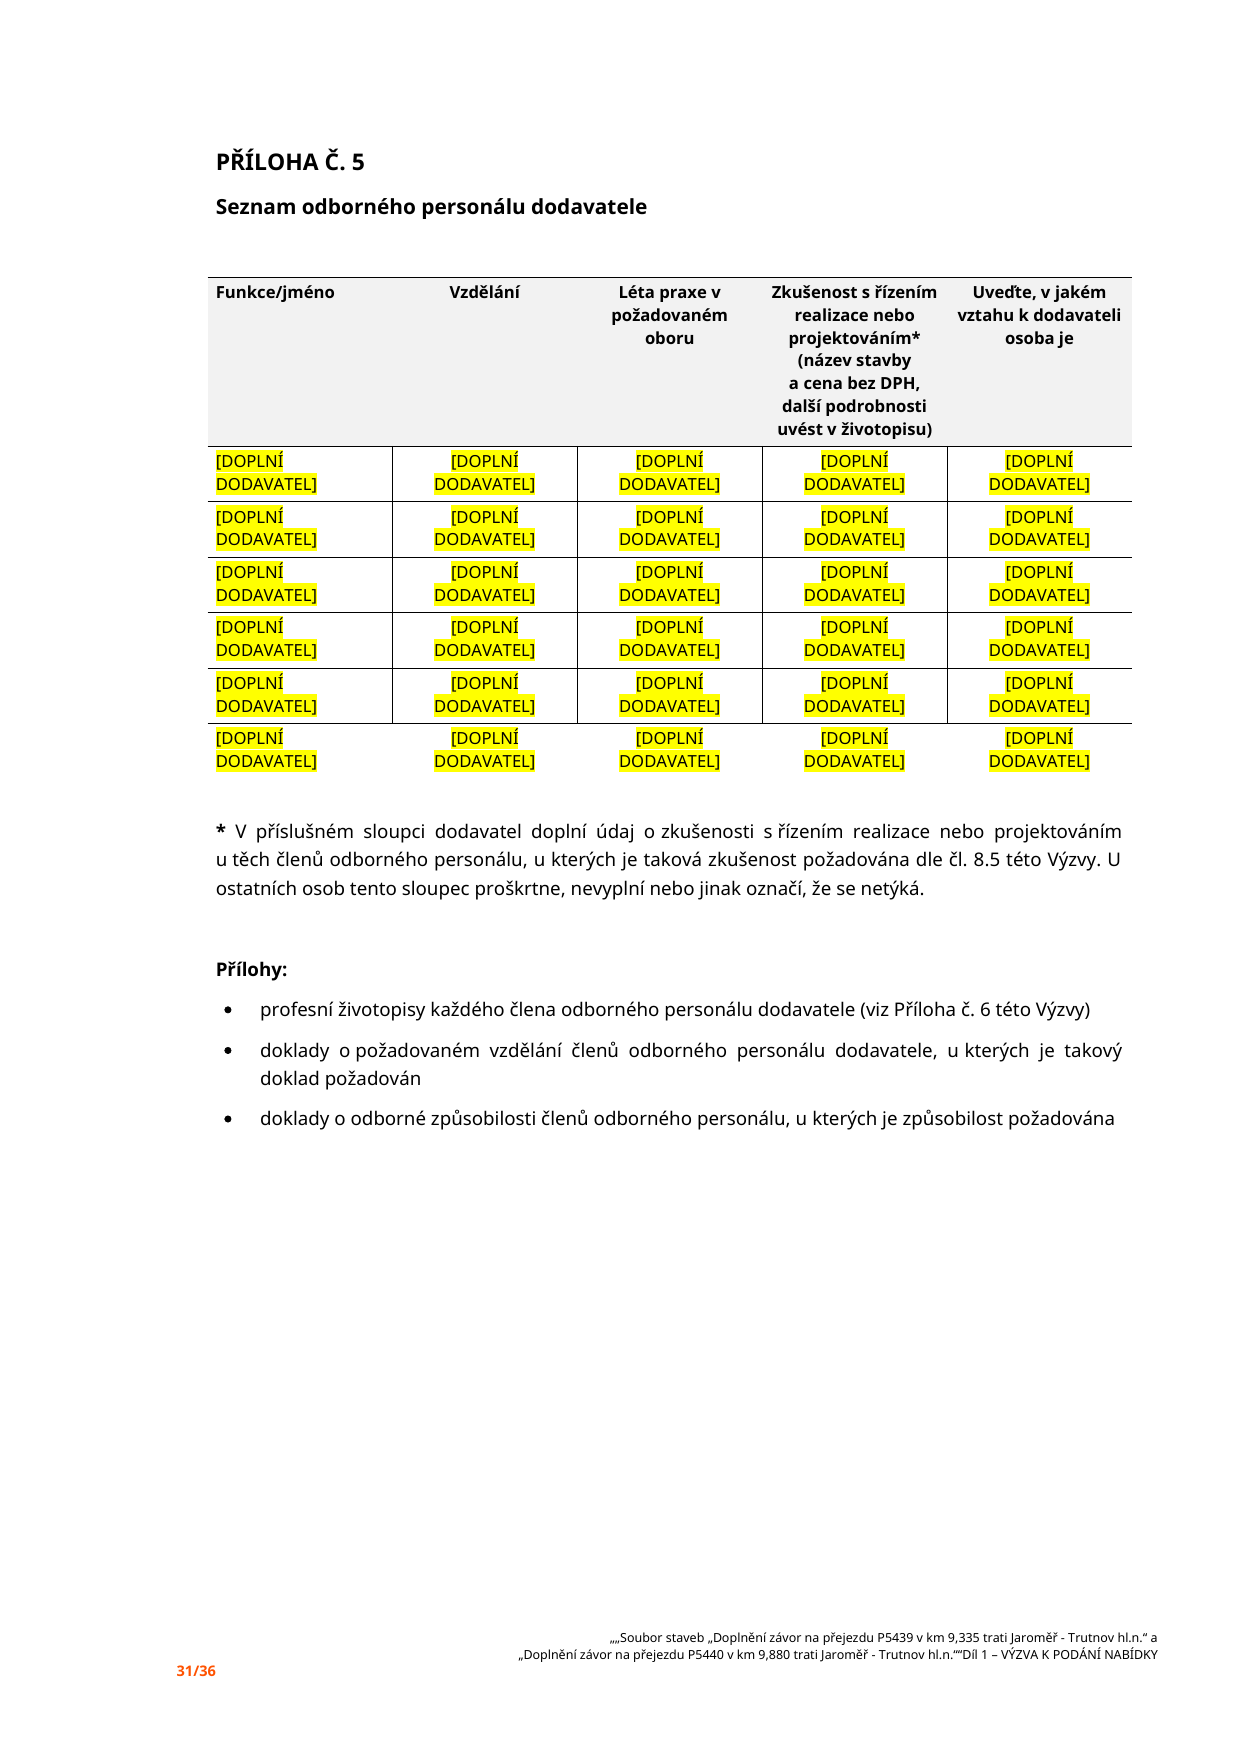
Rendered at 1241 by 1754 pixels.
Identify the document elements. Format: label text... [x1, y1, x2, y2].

table_cell [DOPLNÍ DODAVATEL] [948, 613, 1132, 667]
table_cell [DOPLNÍ DODAVATEL] [577, 724, 762, 778]
table_cell [DOPLNÍ DODAVATEL] [393, 447, 577, 501]
table_cell [DOPLNÍ DODAVATEL] [948, 502, 1132, 557]
table_cell [DOPLNÍ DODAVATEL] [208, 724, 392, 778]
table_cell [DOPLNÍ DODAVATEL] [947, 724, 1132, 778]
table_cell [DOPLNÍ DODAVATEL] [763, 613, 947, 667]
table_header Uveďte, v jakém vztahu k dodavateli osoba je [947, 278, 1132, 446]
table_cell [DOPLNÍ DODAVATEL] [948, 669, 1132, 723]
text doklady o požadovaném vzdělání členů odborného personálu dodavatele, u kterých je takový doklad požadován [224, 1037, 1122, 1090]
table_cell [DOPLNÍ DODAVATEL] [392, 724, 577, 778]
table_cell [DOPLNÍ DODAVATEL] [208, 669, 392, 723]
table_cell [DOPLNÍ DODAVATEL] [948, 447, 1132, 501]
text Seznam odborného personálu dodavatele [216, 192, 1122, 221]
table_cell [DOPLNÍ DODAVATEL] [578, 613, 762, 667]
table_cell [DOPLNÍ DODAVATEL] [763, 669, 947, 723]
table_cell [DOPLNÍ DODAVATEL] [578, 502, 762, 557]
table_cell [DOPLNÍ DODAVATEL] [208, 613, 392, 667]
table_header Funkce/jméno [208, 278, 392, 446]
text Přílohy: [216, 956, 1122, 981]
table_cell [DOPLNÍ DODAVATEL] [578, 447, 762, 501]
table_cell [DOPLNÍ DODAVATEL] [208, 502, 392, 557]
table_header Léta praxe v požadovaném oboru [577, 278, 762, 446]
table_cell [DOPLNÍ DODAVATEL] [762, 724, 947, 778]
table_cell [DOPLNÍ DODAVATEL] [393, 502, 577, 557]
table_header Vzdělání [392, 278, 577, 446]
text profesní životopisy každého člena odborného personálu dodavatele (viz Příloha č. 6 této Výzvy) [224, 996, 1122, 1022]
table_cell [DOPLNÍ DODAVATEL] [763, 447, 947, 501]
table_cell [DOPLNÍ DODAVATEL] [578, 669, 762, 723]
text doklady o odborné způsobilosti členů odborného personálu, u kterých je způsobilost požadována [224, 1105, 1122, 1131]
table_cell [DOPLNÍ DODAVATEL] [393, 613, 577, 667]
table_header Zkušenost s řízením realizace nebo projektováním* (název stavby a cena bez DPH, další podrobnosti uvést v životopisu) [762, 278, 947, 446]
text * V příslušném sloupci dodavatel doplní údaj o zkušenosti s řízením realizace nebo projektováním u těch členů odborného personálu, u kterých je taková zkušenost požadována dle čl. 8.5 této Výzvy. U ostatních osob tento sloupec proškrtne, nevyplní nebo jinak označí, že se netýká. [216, 819, 1122, 900]
table_cell [DOPLNÍ DODAVATEL] [948, 558, 1132, 612]
text Příloha č. 5 [216, 146, 1122, 177]
table_cell [DOPLNÍ DODAVATEL] [393, 669, 577, 723]
table_cell [DOPLNÍ DODAVATEL] [763, 502, 947, 557]
table_cell [DOPLNÍ DODAVATEL] [578, 558, 762, 612]
table_cell [DOPLNÍ DODAVATEL] [208, 558, 392, 612]
table_cell [DOPLNÍ DODAVATEL] [763, 558, 947, 612]
table_cell [DOPLNÍ DODAVATEL] [208, 447, 392, 501]
table_cell [DOPLNÍ DODAVATEL] [393, 558, 577, 612]
